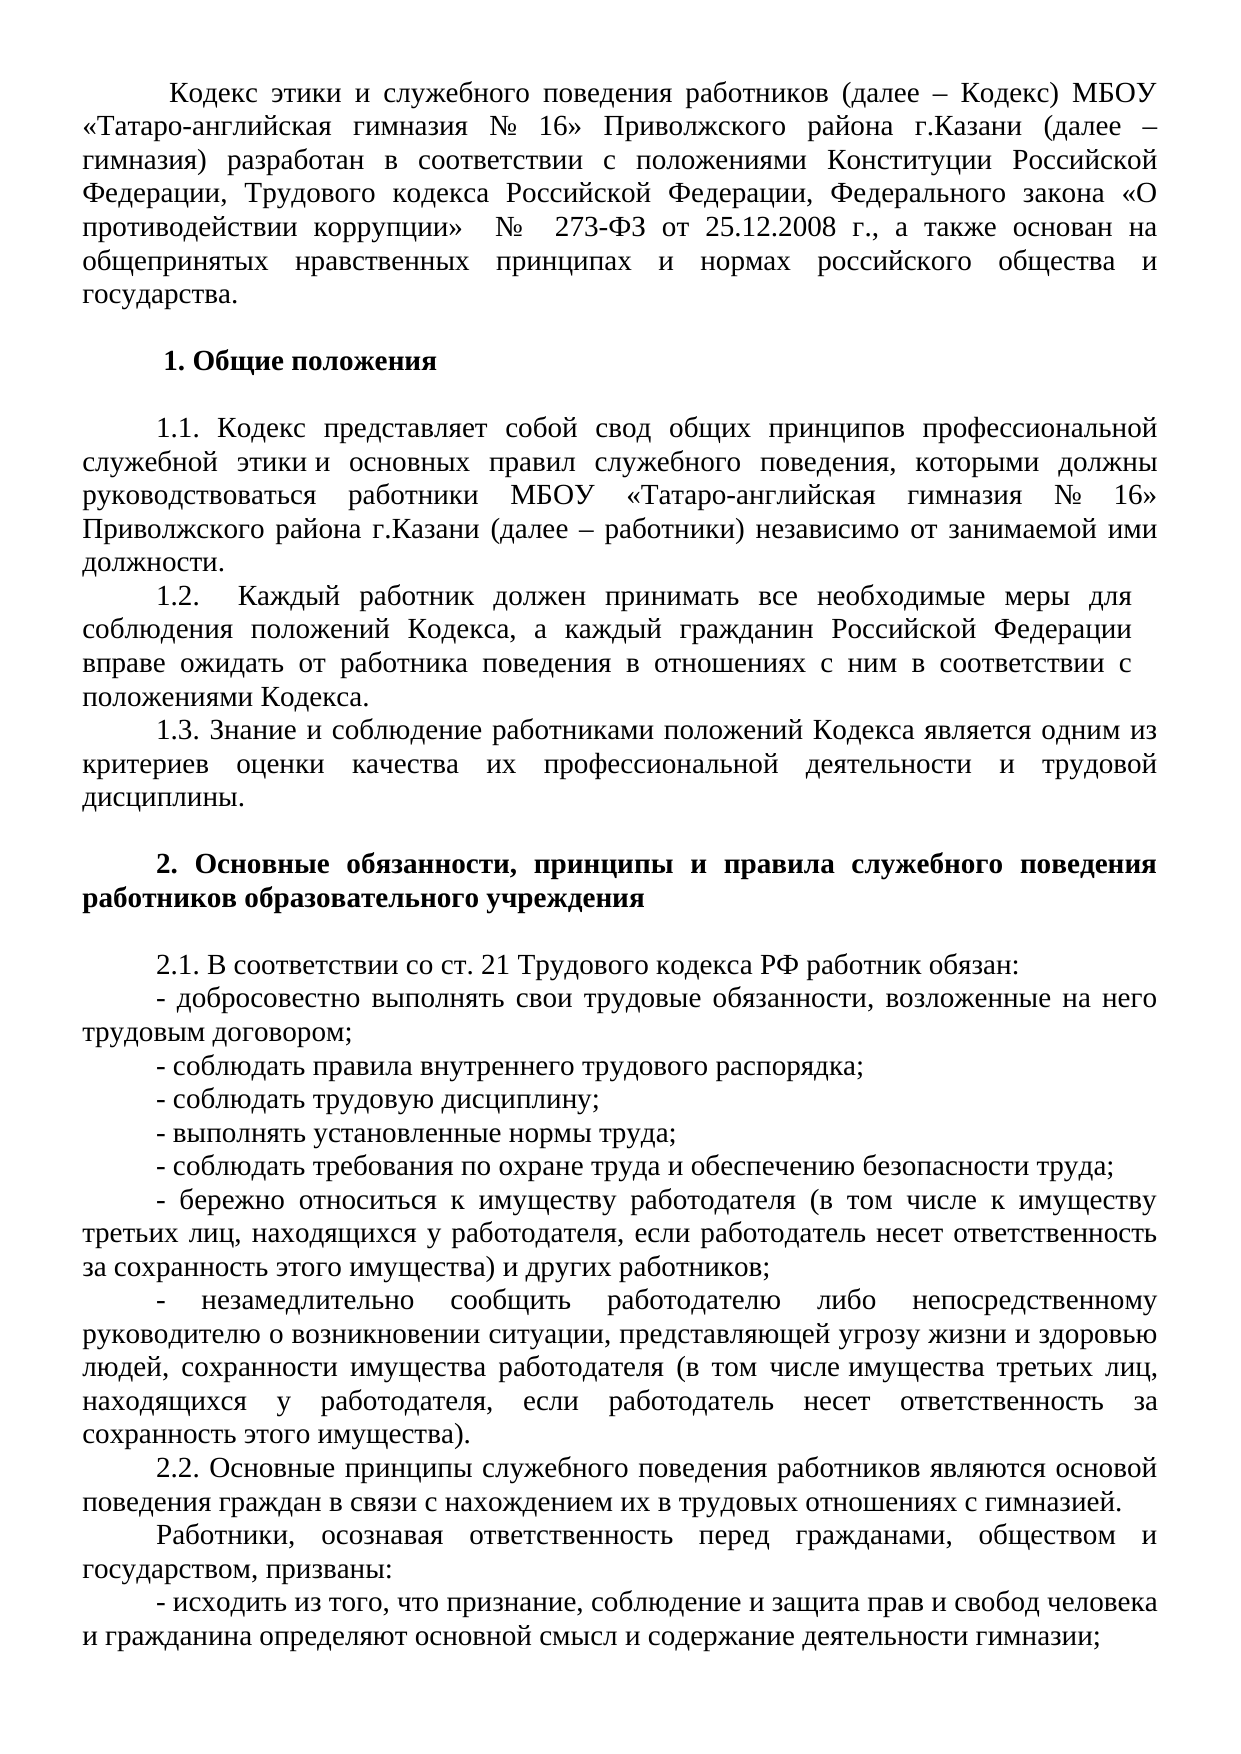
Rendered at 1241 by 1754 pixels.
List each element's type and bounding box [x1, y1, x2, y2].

table_header [75, 75, 1165, 1651]
